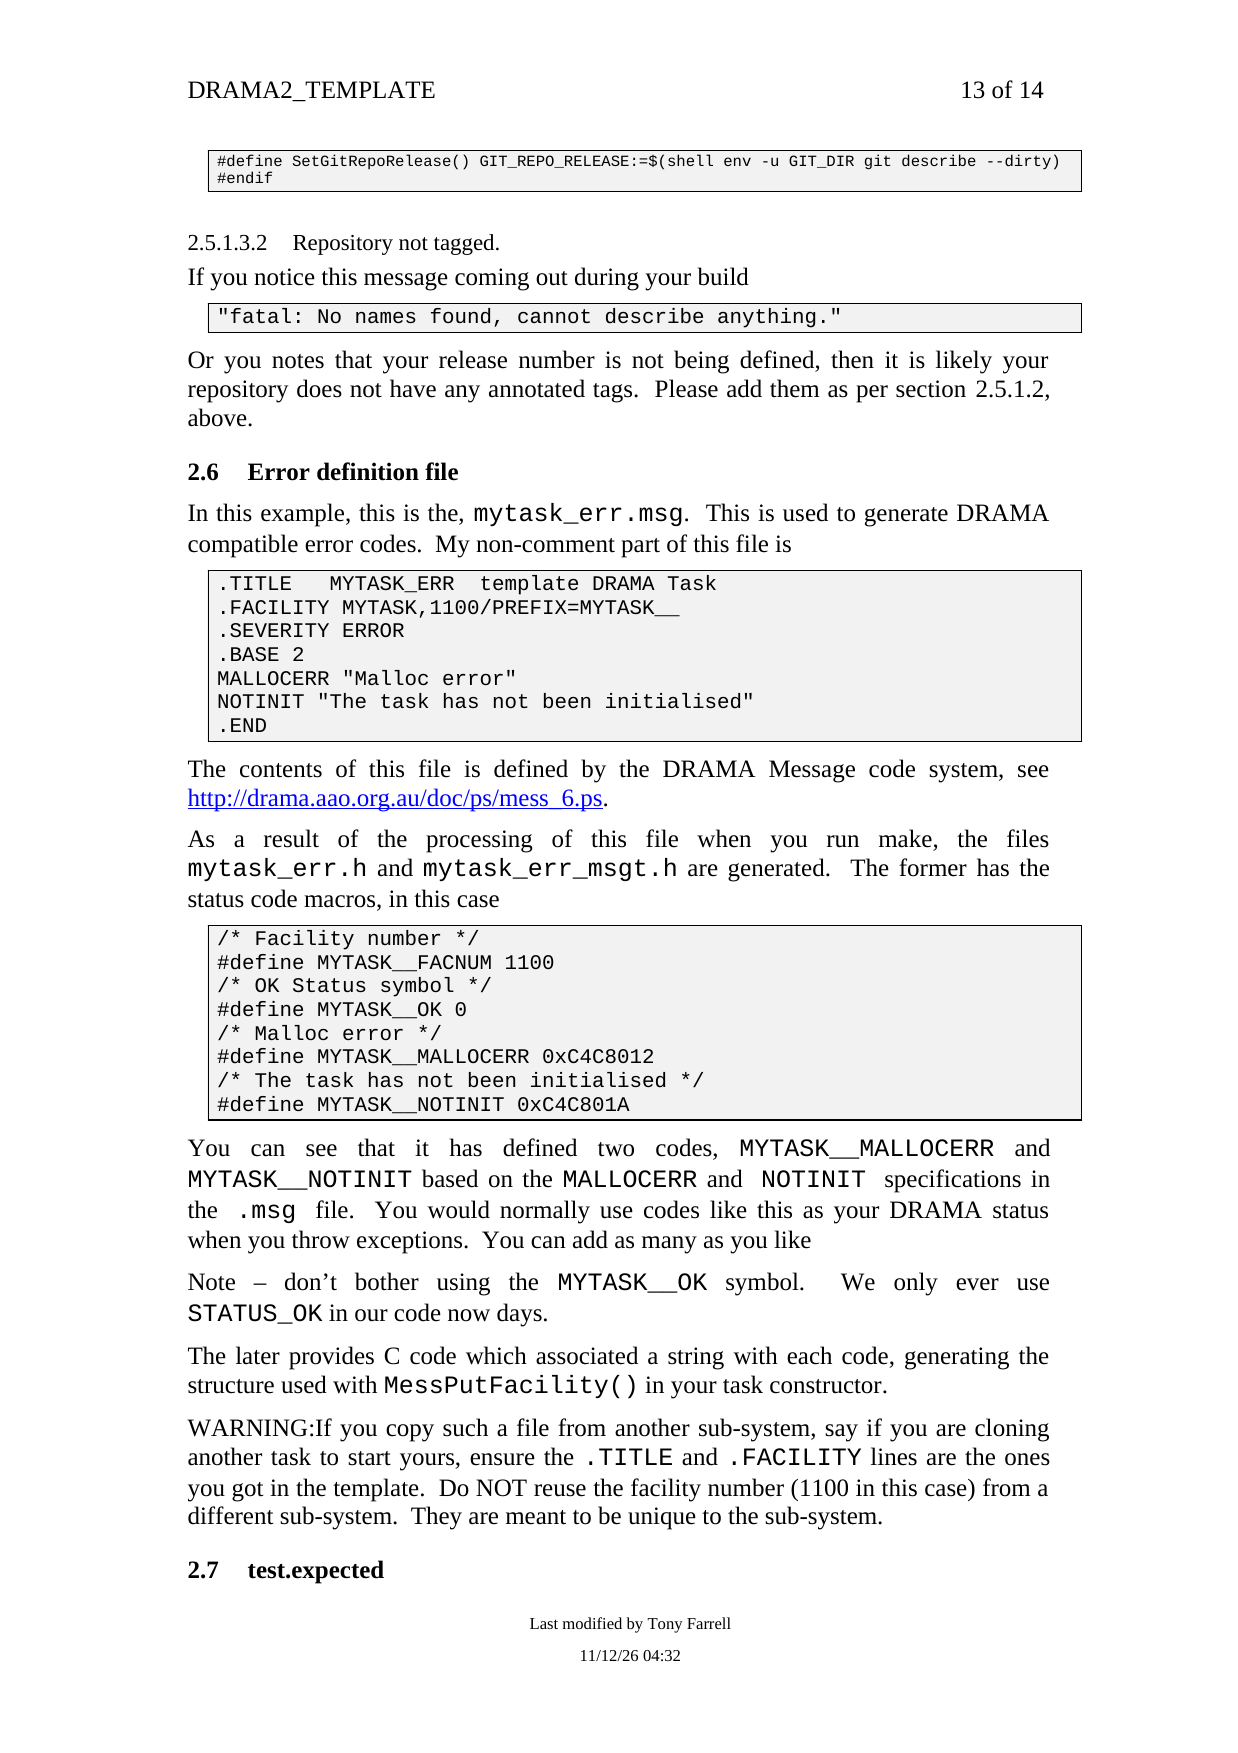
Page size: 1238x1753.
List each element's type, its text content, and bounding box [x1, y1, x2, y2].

text MALLOCERR "Malloc error" [209, 664, 1081, 688]
text Note – don’t bother using the MYTASK__OK symbol. We only ever use STATUS_OK in our code now days. [187, 1267, 1050, 1328]
text #define MYTASK__MALLOCERR 0xC4C8012 [209, 1043, 1081, 1067]
subtitle Error definition file [187, 457, 1050, 485]
text Or you notes that your release number is not being defined, then it is likely your repository does not have any annotated tags. Please add them as per section 2.5.1.2, above. [187, 345, 1050, 432]
text .BASE 2 [209, 641, 1081, 664]
text NOTINIT "The task has not been initialised" [209, 688, 1081, 712]
text WARNING:If you copy such a file from another sub-system, say if you are cloning another task to start yours, ensure the .TITLE and .FACILITY lines are the ones you got in the template. Do NOT reuse the facility number (1100 in this case) from a different sub-system. They are meant to be unique to the sub-system. [187, 1413, 1050, 1530]
text If you notice this message coming out during your build [187, 262, 1050, 291]
text /* Facility number */ [209, 926, 1081, 949]
text #define MYTASK__NOTINIT 0xC4C801A [209, 1091, 1081, 1119]
text /* The task has not been initialised */ [209, 1067, 1081, 1091]
text As a result of the processing of this file when you run make, the files mytask_err.h and mytask_err_msgt.h are generated. The former has the status code macros, in this case [187, 824, 1050, 913]
text In this example, this is the, mytask_err.msg. This is used to generate DRAMA compatible error codes. My non-comment part of this file is [187, 498, 1050, 557]
subtitle test.expected [187, 1555, 1050, 1584]
text .TITLE MYTASK_ERR template DRAMA Task [209, 571, 1081, 594]
text #endif [209, 168, 1081, 191]
text .FACILITY MYTASK,1100/PREFIX=MYTASK__ [209, 594, 1081, 617]
text /* OK Status symbol */ [209, 972, 1081, 996]
text .END [209, 712, 1081, 741]
text #define MYTASK__FACNUM 1100 [209, 949, 1081, 972]
text #define SetGitRepoRelease() GIT_REPO_RELEASE:=$(shell env -u GIT_DIR git describe --dirty) [209, 151, 1081, 168]
text "fatal: No names found, cannot describe anything." [209, 304, 1081, 332]
text /* Malloc error */ [209, 1020, 1081, 1043]
text #define MYTASK__OK 0 [209, 996, 1081, 1020]
text You can see that it has defined two codes, MYTASK__MALLOCERR and MYTASK__NOTINIT based on the MALLOCERR and NOTINIT specifications in the .msg file. You would normally use codes like this as your DRAMA status when you throw exceptions. You can add as many as you like [187, 1133, 1050, 1254]
text The later provides C code which associated a string with each code, generating the structure used with MessPutFacility() in your task constructor. [187, 1341, 1050, 1401]
text .SEVERITY ERROR [209, 617, 1081, 641]
subtitle Repository not tagged. [187, 229, 1050, 256]
text The contents of this file is defined by the DRAMA Message code system, see http://drama.aao.org.au/doc/ps/mess_6.ps. [187, 754, 1050, 812]
